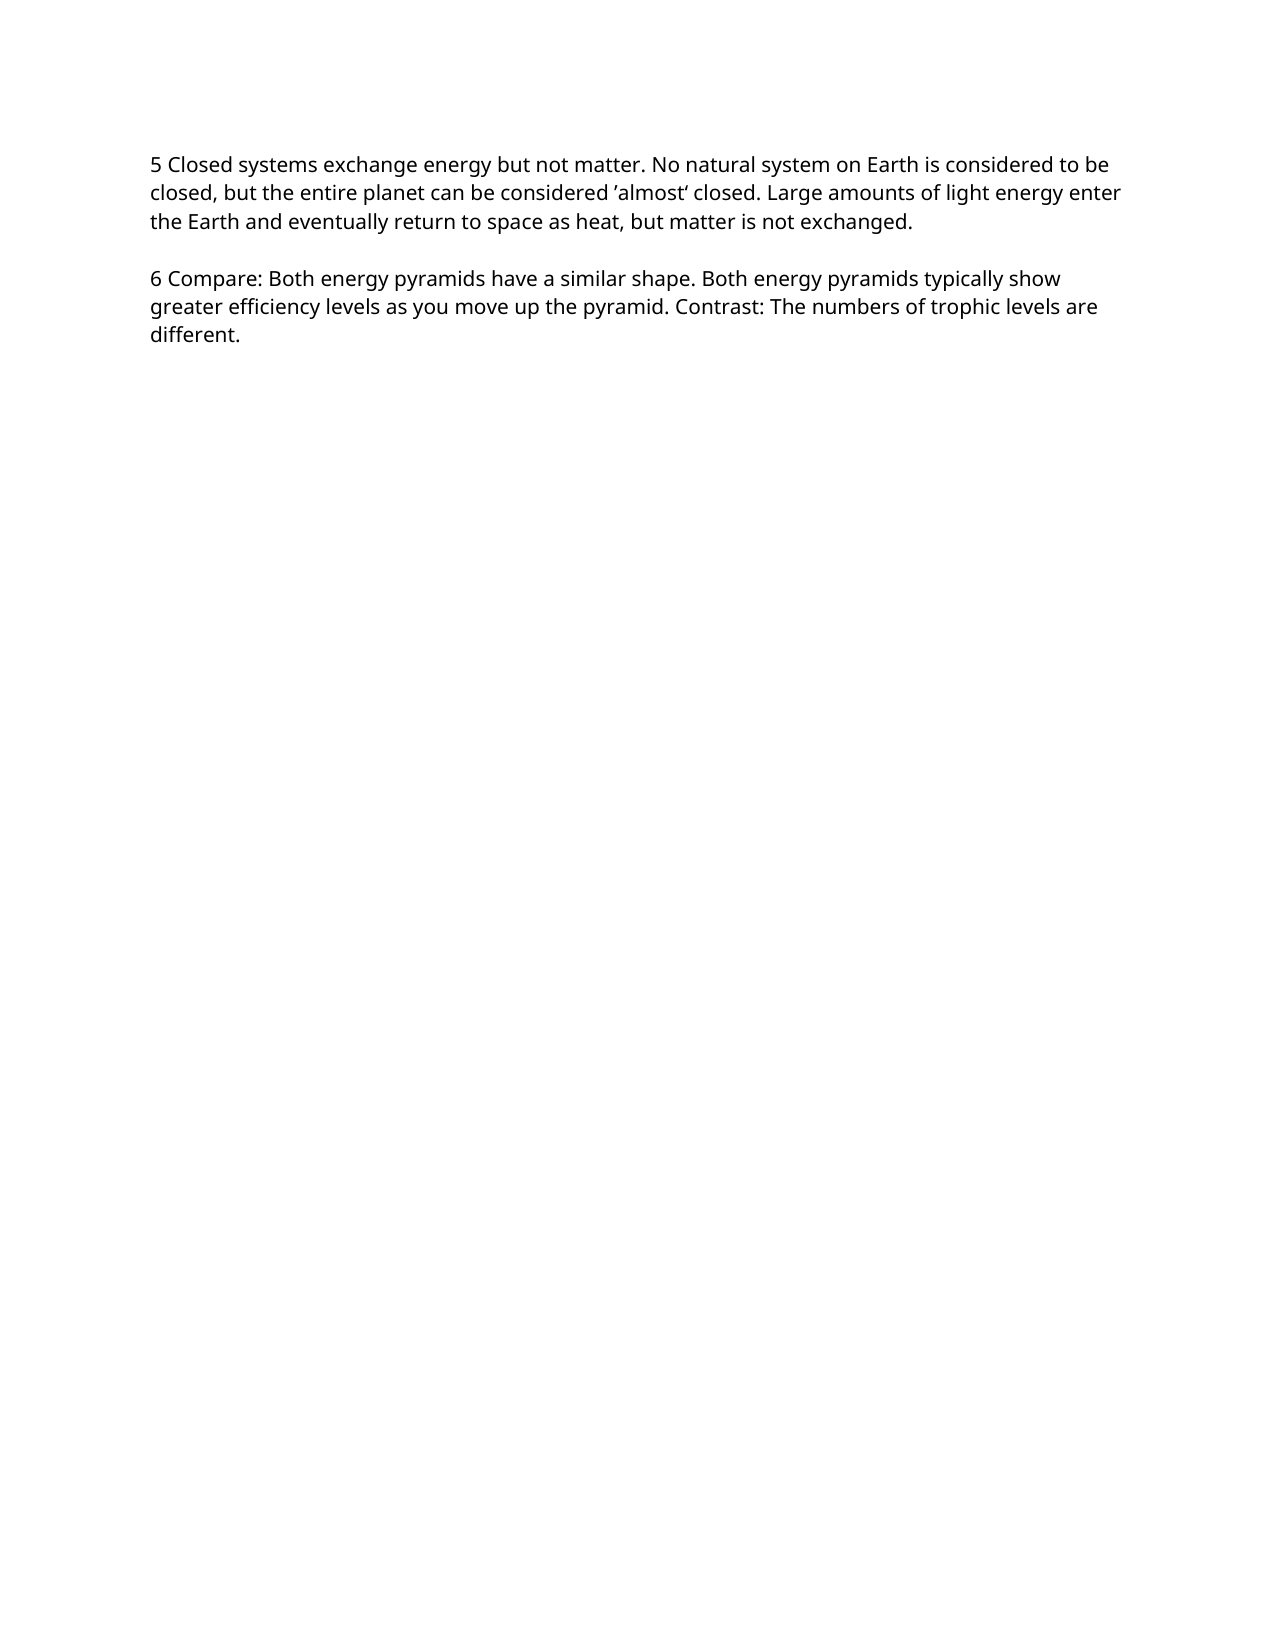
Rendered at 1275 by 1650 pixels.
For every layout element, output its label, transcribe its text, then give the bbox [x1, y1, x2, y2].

text 5 Closed systems exchange energy but not matter. No natural system on Earth is considered to be closed, but the entire planet can be considered ’almost‘ closed. Large amounts of light energy enter the Earth and eventually return to space as heat, but matter is not exchanged. [150, 150, 1125, 235]
text 6 Compare: Both energy pyramids have a similar shape. Both energy pyramids typically show greater efficiency levels as you move up the pyramid. Contrast: The numbers of trophic levels are different. [150, 264, 1125, 349]
